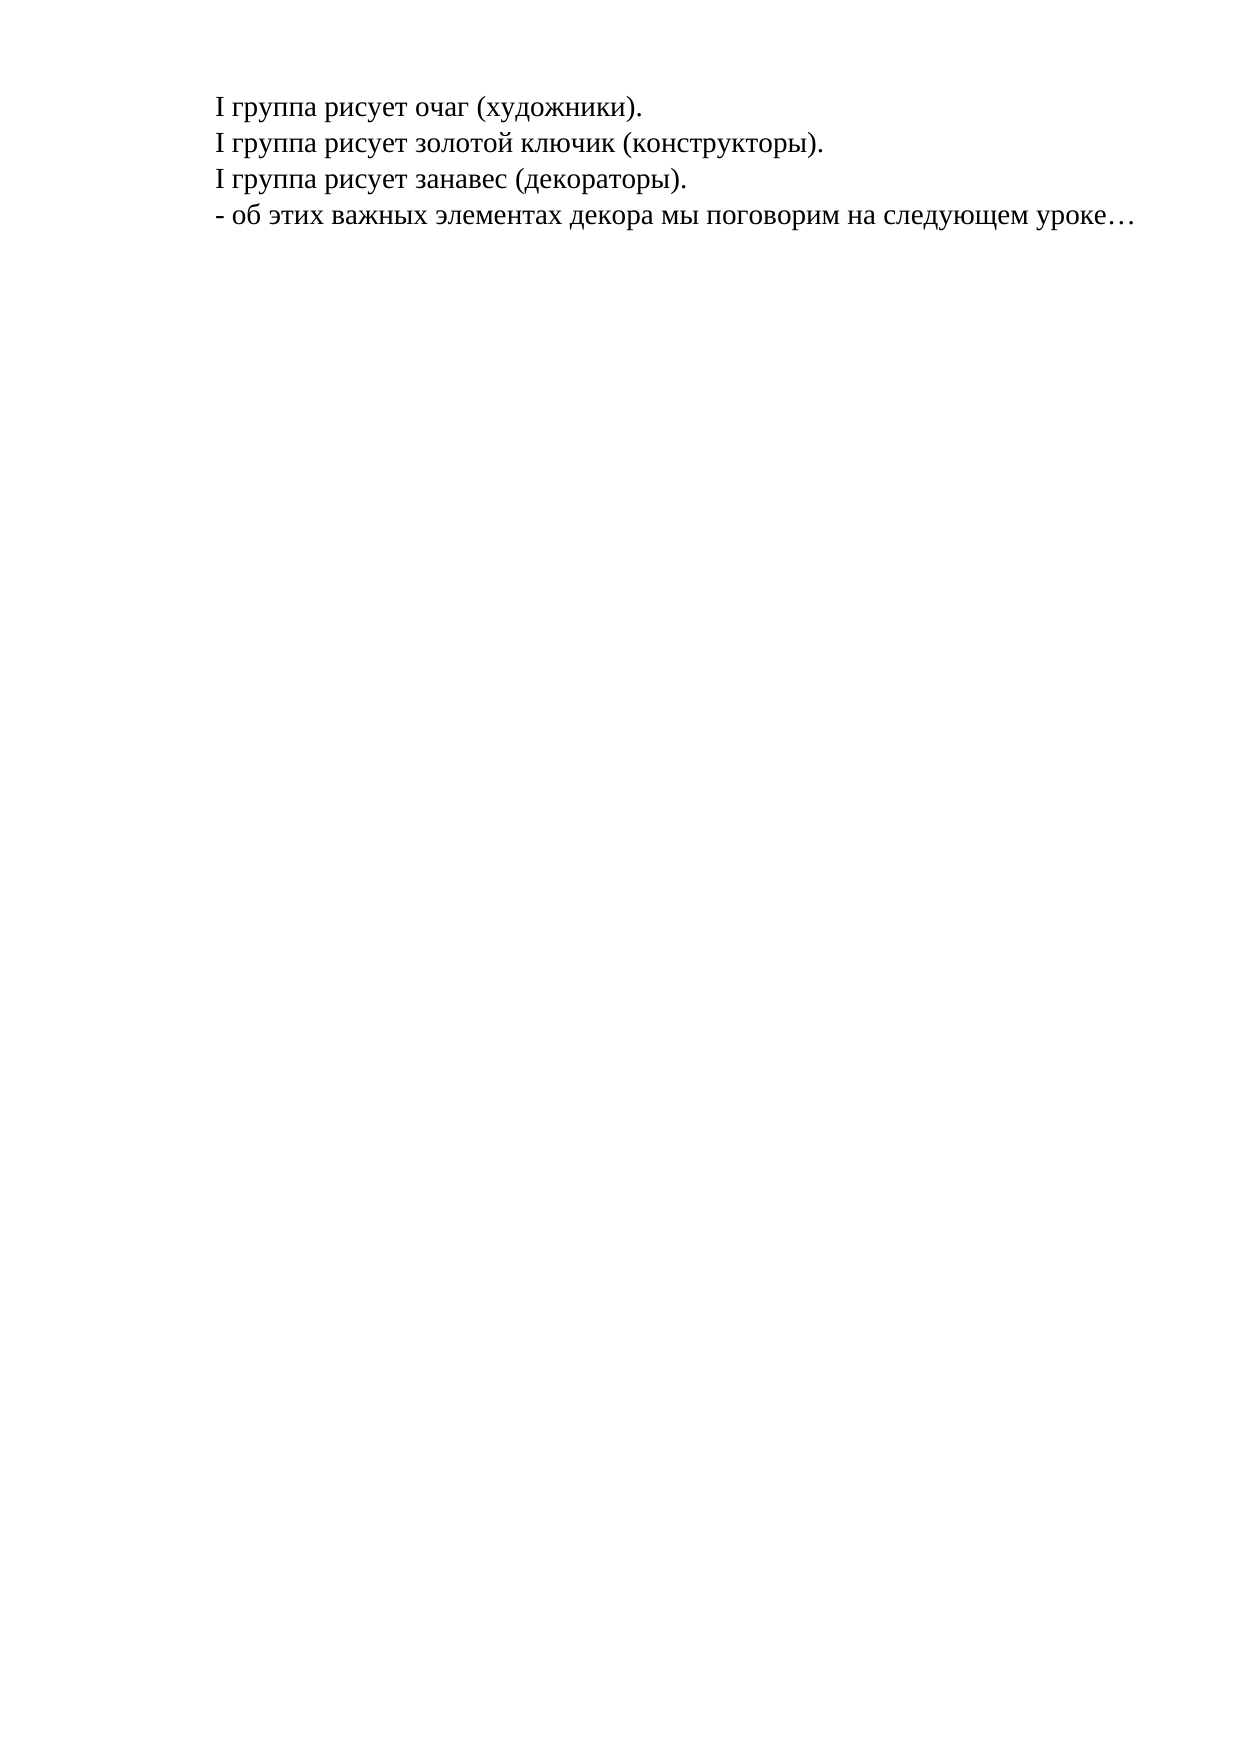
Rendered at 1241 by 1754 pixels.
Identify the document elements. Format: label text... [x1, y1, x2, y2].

text I группа рисует занавес (декораторы). [215, 161, 1152, 194]
text I группа рисует золотой ключик (конструкторы). [215, 125, 1152, 158]
text - об этих важных элементах декора мы поговорим на следующем уроке… [215, 197, 1152, 231]
text I группа рисует очаг (художники). [215, 89, 1152, 122]
